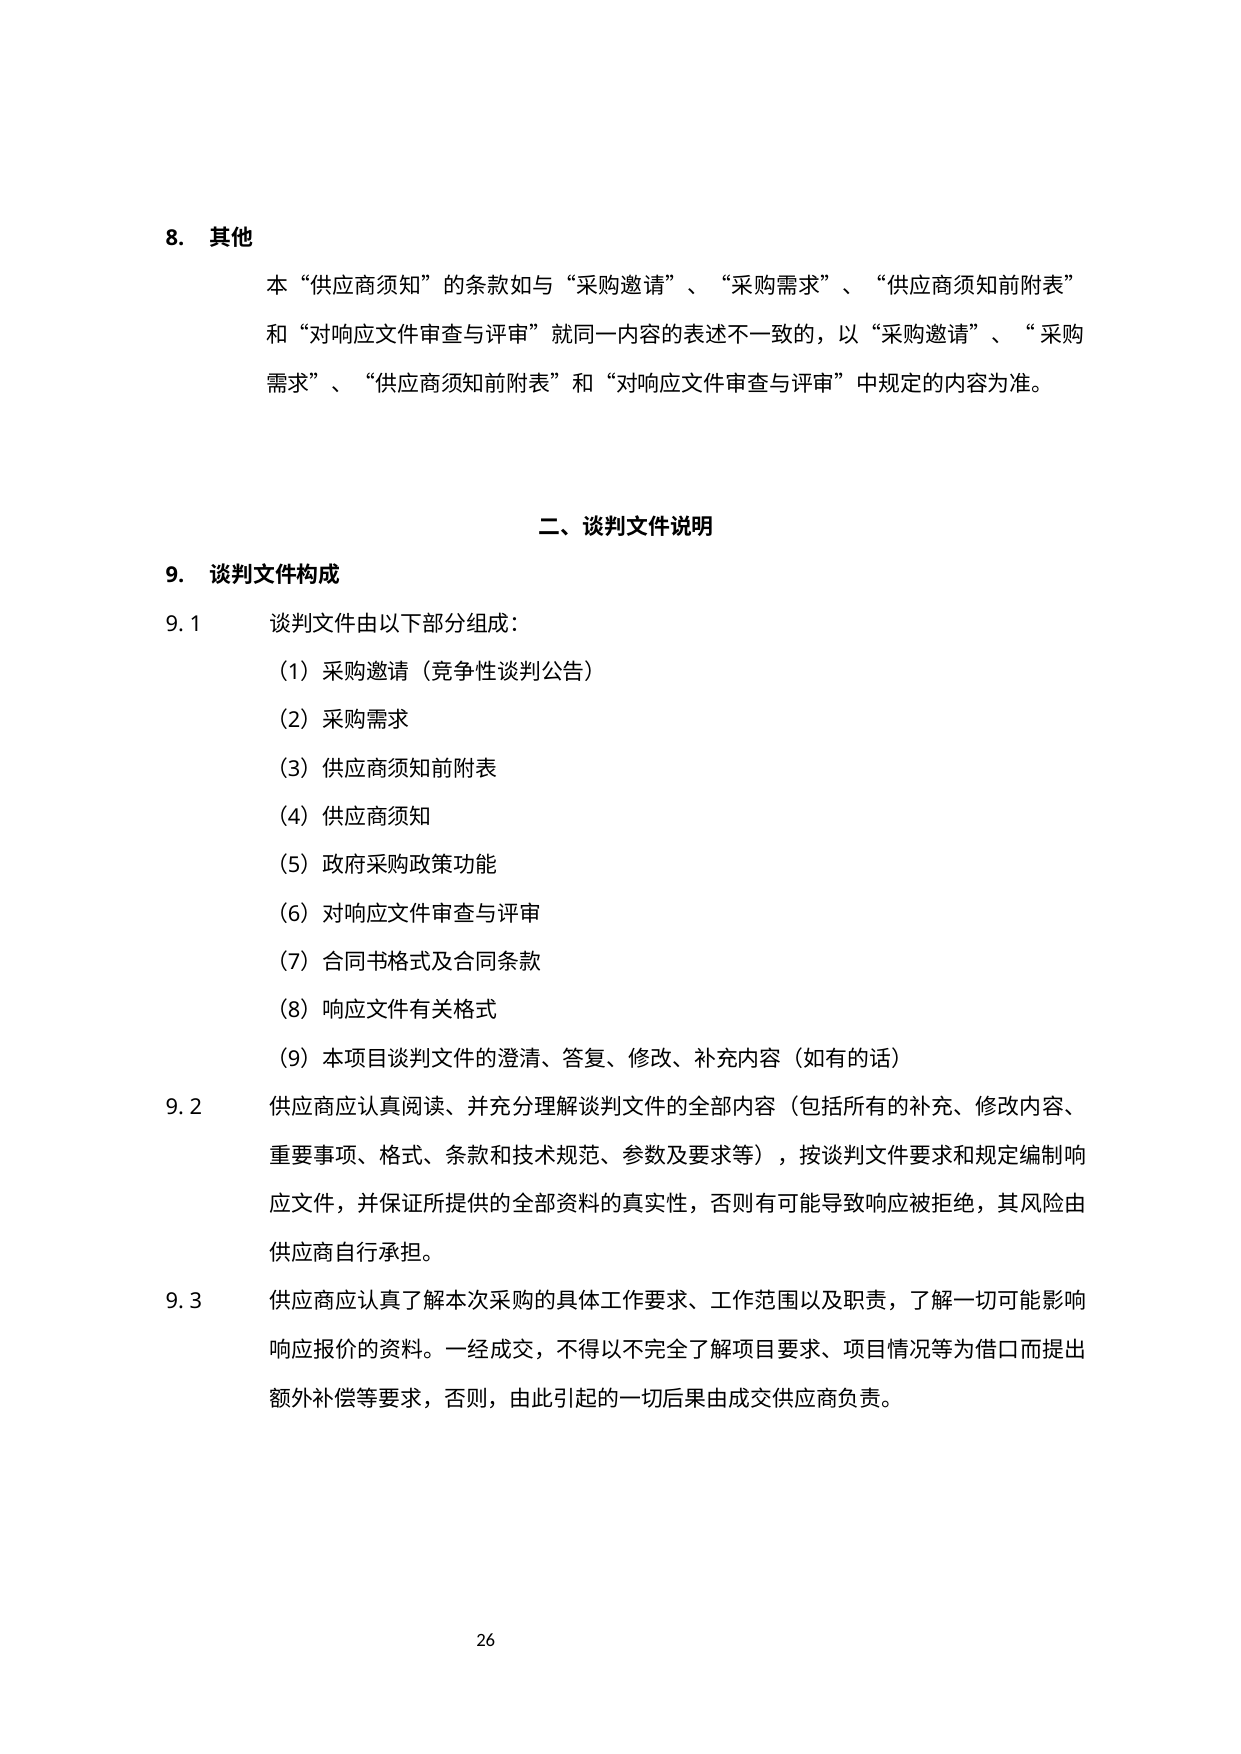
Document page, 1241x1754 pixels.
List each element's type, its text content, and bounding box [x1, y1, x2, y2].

text （9）本项目谈判文件的澄清、答复、修改、补充内容（如有的话） [266, 1040, 1087, 1073]
text （3）供应商须知前附表 [266, 750, 1087, 783]
list 谈判文件构成 [165, 557, 1087, 589]
list 供应商应认真阅读、并充分理解谈判文件的全部内容（包括所有的补充、修改内容、重要事项、格式、条款和技术规范、参数及要求等），按谈判文件要求和规定编制响应文件，并保证所提供的全部资料的真实性，否则有可能导致响应被拒绝，其风险由供应商自行承担。 [165, 1088, 1087, 1267]
list 其他 [165, 219, 1087, 252]
text （2）采购需求 [266, 702, 1087, 734]
list 供应商应认真了解本次采购的具体工作要求、工作范围以及职责，了解一切可能影响响应报价的资料。一经成交，不得以不完全了解项目要求、项目情况等为借口而提出额外补偿等要求，否则，由此引起的一切后果由成交供应商负责。 [165, 1283, 1087, 1413]
text 二、谈判文件说明 [165, 508, 1087, 541]
text （8）响应文件有关格式 [266, 992, 1087, 1024]
text （5）政府采购政策功能 [266, 847, 1087, 879]
text 本“供应商须知”的条款如与“采购邀请”、“采购需求”、“供应商须知前附表”和“对响应文件审查与评审”就同一内容的表述不一致的，以“采购邀请”、“ 采购需求”、“供应商须知前附表”和“对响应文件审查与评审”中规定的内容为准。 [266, 268, 1087, 398]
text （4）供应商须知 [266, 798, 1087, 831]
text （7）合同书格式及合同条款 [266, 943, 1087, 976]
list 谈判文件由以下部分组成： [165, 605, 1087, 638]
text （1）采购邀请（竞争性谈判公告） [266, 653, 1087, 686]
text （6）对响应文件审查与评审 [266, 895, 1087, 928]
